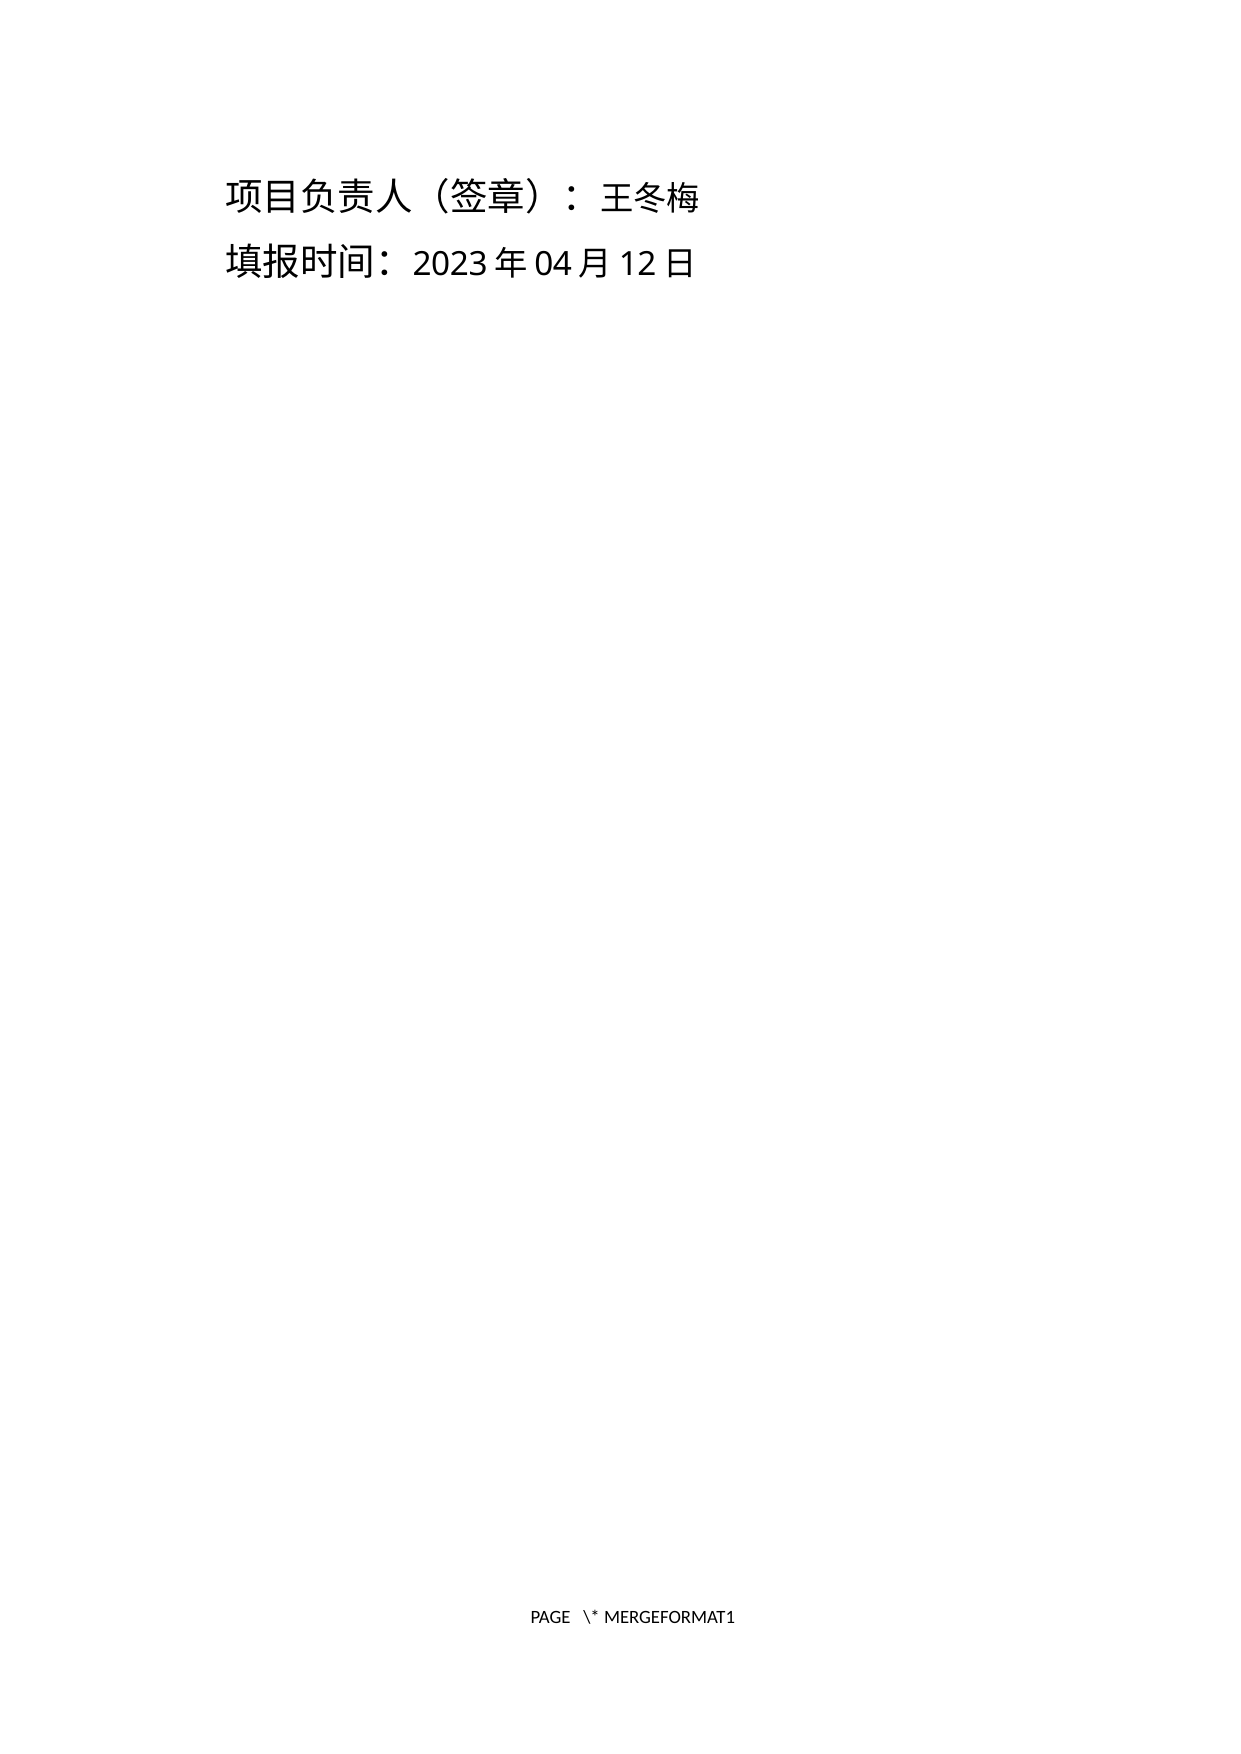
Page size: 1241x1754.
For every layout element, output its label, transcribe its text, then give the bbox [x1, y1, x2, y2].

text 项目负责人（签章）：王冬梅 [187, 162, 1078, 227]
text 填报时间：2023年04月12日 [187, 227, 1078, 292]
